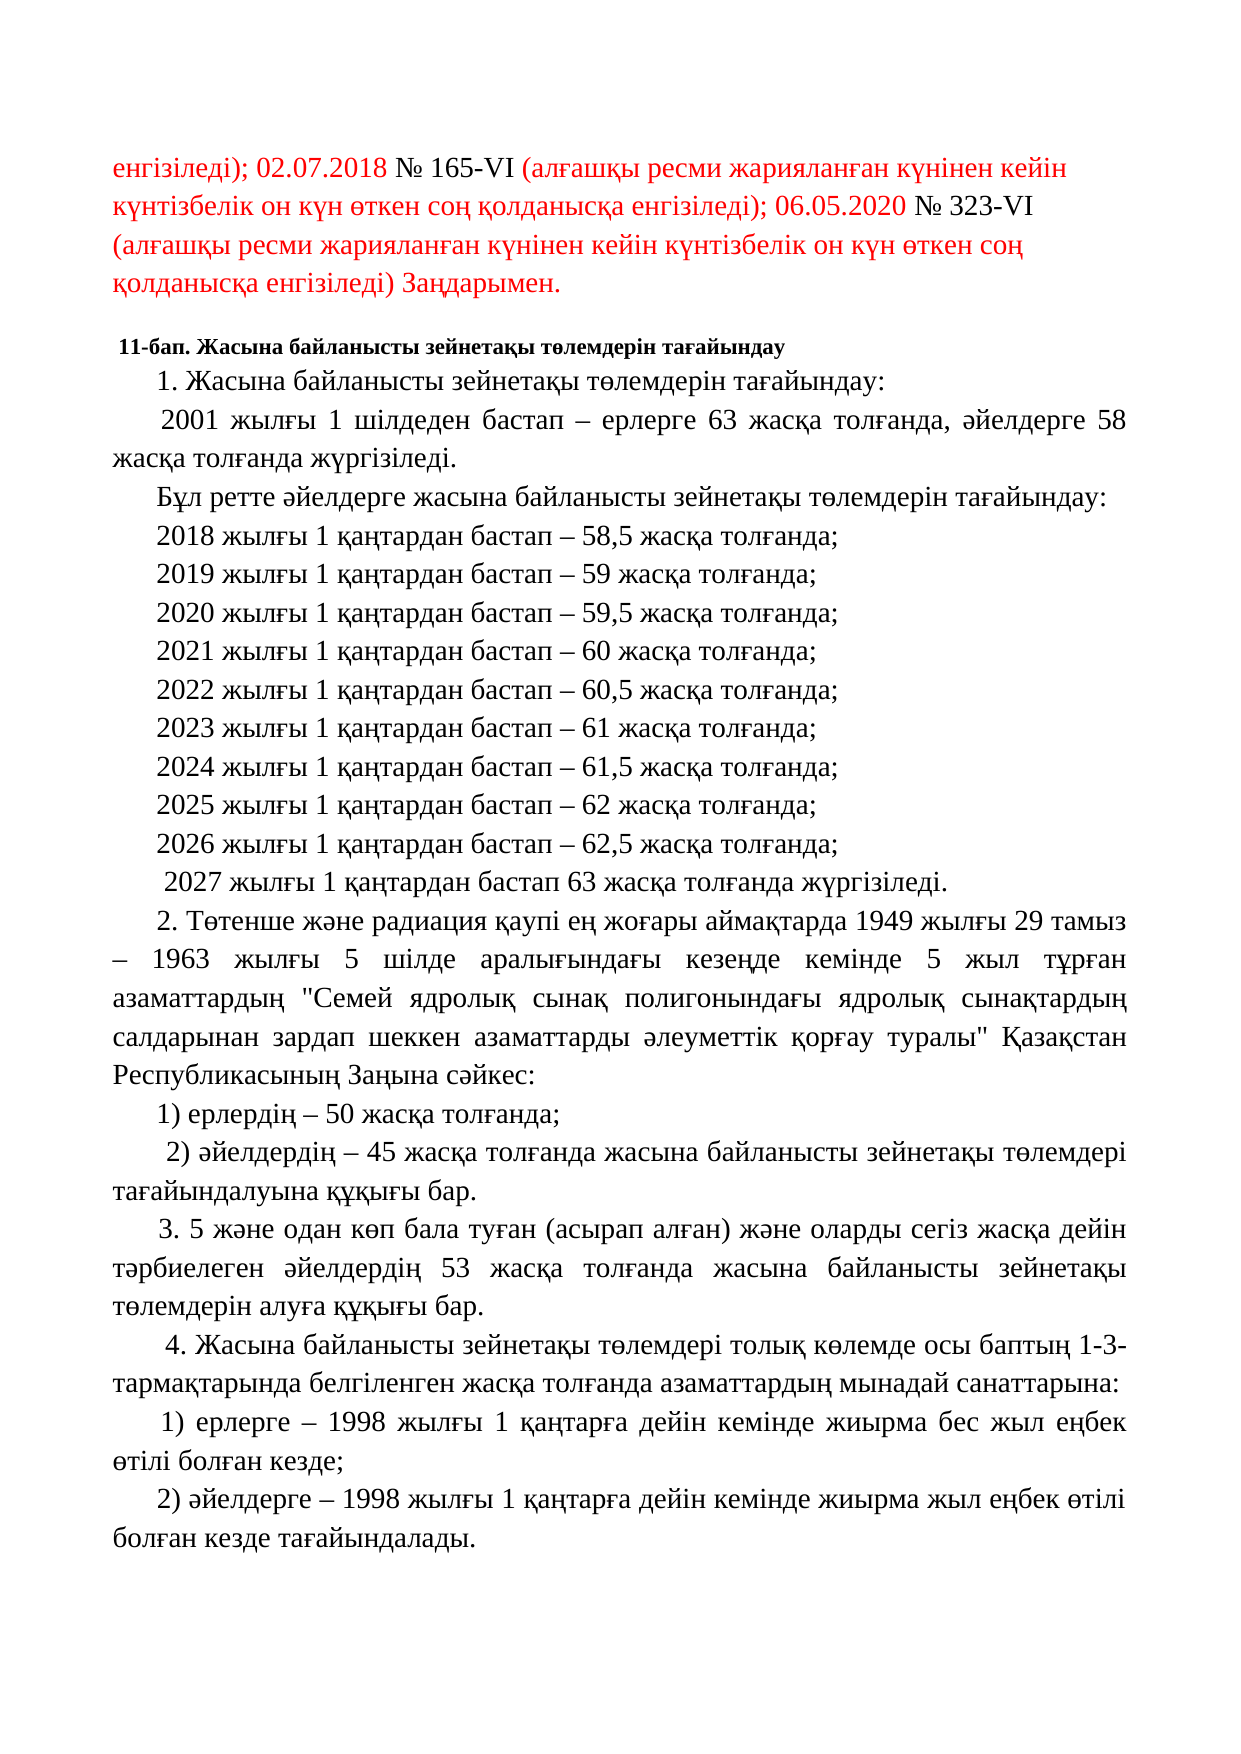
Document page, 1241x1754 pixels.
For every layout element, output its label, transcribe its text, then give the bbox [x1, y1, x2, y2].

text 2020 жылғы 1 қаңтардан бастап – 59,5 жасқа толғанда; [112, 595, 1128, 628]
text 2024 жылғы 1 қаңтардан бастап – 61,5 жасқа толғанда; [112, 749, 1128, 782]
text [112, 150, 1128, 329]
text 11-бап. Жасына байланысты зейнетақы төлемдерiн тағайындау [112, 333, 1128, 359]
text 1) ерлерге – 1998 жылғы 1 қаңтарға дейін кемiнде жиырма бес жыл еңбек өтілі болған кезде; [112, 1404, 1128, 1476]
text 4. Жасына байланысты зейнетақы төлемдері толық көлемде осы баптың 1-3-тармақтарында белгіленген жасқа толғанда азаматтардың мынадай санаттарына: [112, 1327, 1128, 1399]
text 2. Төтенше және радиация қаупі ең жоғары аймақтарда 1949 жылғы 29 тамыз – 1963 жылғы 5 шілде аралығындағы кезеңде кемінде 5 жыл тұрған азаматтардың "Семей ядролық сынақ полигонындағы ядролық сынақтардың салдарынан зардап шеккен азаматтарды әлеуметтік қорғау туралы" Қазақстан Республикасының Заңына сәйкес: [112, 903, 1128, 1091]
text 1. Жасына байланысты зейнетақы төлемдерiн тағайындау: [112, 363, 1128, 397]
text 3. 5 және одан көп бала туған (асырап алған) және оларды сегіз жасқа дейін тәрбиелеген әйелдердің 53 жасқа толғанда жасына байланысты зейнетақы төлемдерін алуға құқығы бар. [112, 1211, 1128, 1322]
text 2022 жылғы 1 қаңтардан бастап – 60,5 жасқа толғанда; [112, 672, 1128, 705]
text Бұл ретте әйелдерге жасына байланысты зейнетақы төлемдерін тағайындау: [112, 479, 1128, 513]
text 2026 жылғы 1 қаңтардан бастап – 62,5 жасқа толғанда; [112, 826, 1128, 859]
text 2027 жылғы 1 қаңтардан бастап 63 жасқа толғанда жүргізіледі. [112, 864, 1128, 898]
text 2025 жылғы 1 қаңтардан бастап – 62 жасқа толғанда; [112, 787, 1128, 821]
text 1) ерлердің – 50 жасқа толғанда; [112, 1096, 1128, 1129]
text 2021 жылғы 1 қаңтардан бастап – 60 жасқа толғанда; [112, 633, 1128, 667]
text 2023 жылғы 1 қаңтардан бастап – 61 жасқа толғанда; [112, 710, 1128, 744]
text 2) әйелдердің – 45 жасқа толғанда жасына байланысты зейнетақы төлемдері тағайындалуына құқығы бар. [112, 1134, 1128, 1206]
text 2018 жылғы 1 қаңтардан бастап – 58,5 жасқа толғанда; [112, 518, 1128, 551]
text 2019 жылғы 1 қаңтардан бастап – 59 жасқа толғанда; [112, 556, 1128, 590]
text 2001 жылғы 1 шiлдеден бастап – ерлерге 63 жасқа толғанда, әйелдерге 58 жасқа толғанда жүргізіледі. [112, 402, 1128, 474]
text 2) әйелдерге – 1998 жылғы 1 қаңтарға дейін кемiнде жиырма жыл еңбек өтілі болған кезде тағайындалады. [112, 1481, 1128, 1553]
